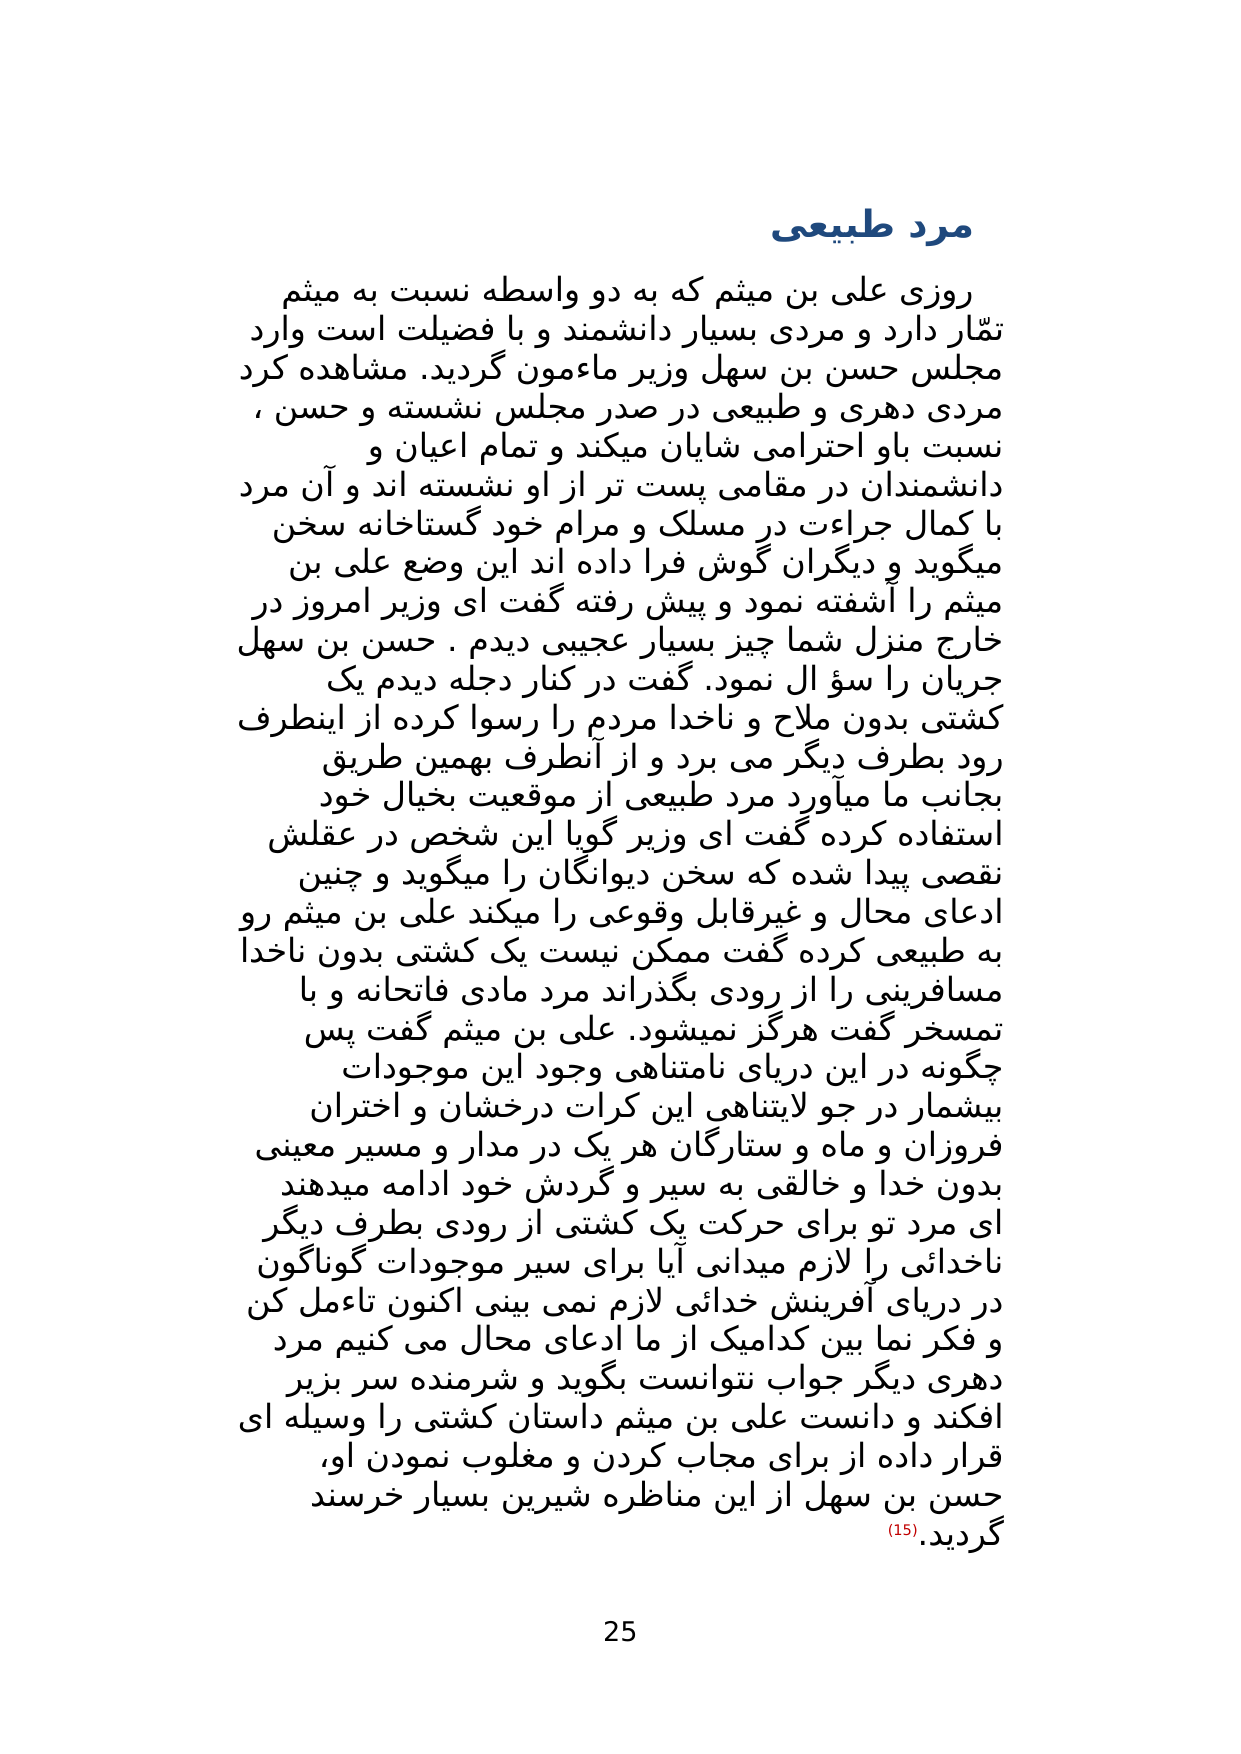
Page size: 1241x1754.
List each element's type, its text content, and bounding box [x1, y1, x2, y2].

subtitle مرد طبیعی [236, 202, 1004, 246]
text روزی علی بن میثم که به دو واسطه نسبت به میثم تمّار دارد و مردی بسیار دانشمند و با فضیلت است وارد مجلس حسن بن سهل وزیر ماءمون گردید. مشاهده کرد مردی دهری و طبیعی در صدر مجلس نشسته و حسن ، نسبت باو احترامی شایان میکند و تمام اعیان و دانشمندان در مقامی پست تر از او نشسته اند و آن مرد با کمال جراءت در مسلک و مرام خود گستاخانه سخن میگوید و دیگران گوش فرا داده اند این وضع علی بن میثم را آشفته نمود و پیش رفته گفت ای وزیر امروز در خارج منزل شما چیز بسیار عجیبی دیدم . حسن بن سهل جریان را سؤ ال نمود. گفت در کنار دجله دیدم یک کشتی بدون ملاح و ناخدا مردم را رسوا کرده از اینطرف رود بطرف دیگر می برد و از آنطرف بهمین طریق بجانب ما میآورد مرد طبیعی از موقعیت بخیال خود استفاده کرده گفت ای وزیر گویا این شخص در عقلش نقصی پیدا شده که سخن دیوانگان را میگوید و چنین ادعای محال و غیرقابل وقوعی را میکند علی بن میثم رو به طبیعی کرده گفت ممکن نیست یک کشتی بدون ناخدا مسافرینی را از رودی بگذراند مرد مادی فاتحانه و با تمسخر گفت هرگز نمیشود. علی بن میثم گفت پس چگونه در این دریای نامتناهی وجود این موجودات بیشمار در جو لایتناهی این کرات درخشان و اختران فروزان و ماه و ستارگان هر یک در مدار و مسیر معینی بدون خدا و خالقی به سیر و گردش خود ادامه میدهند ای مرد تو برای حرکت یک کشتی از رودی بطرف دیگر ناخدائی را لازم میدانی آیا برای سیر موجودات گوناگون در دریای آفرینش خدائی لازم نمی بینی اکنون تاءمل کن و فکر نما بین کدامیک از ما ادعای محال می کنیم مرد دهری دیگر جواب نتوانست بگوید و شرمنده سر بزیر افکند و دانست علی بن میثم داستان کشتی را وسیله ای قرار داده از برای مجاب کردن و مغلوب نمودن او، حسن بن سهل از این مناظره شیرین بسیار خرسند گردید.(15) [236, 271, 1004, 1553]
